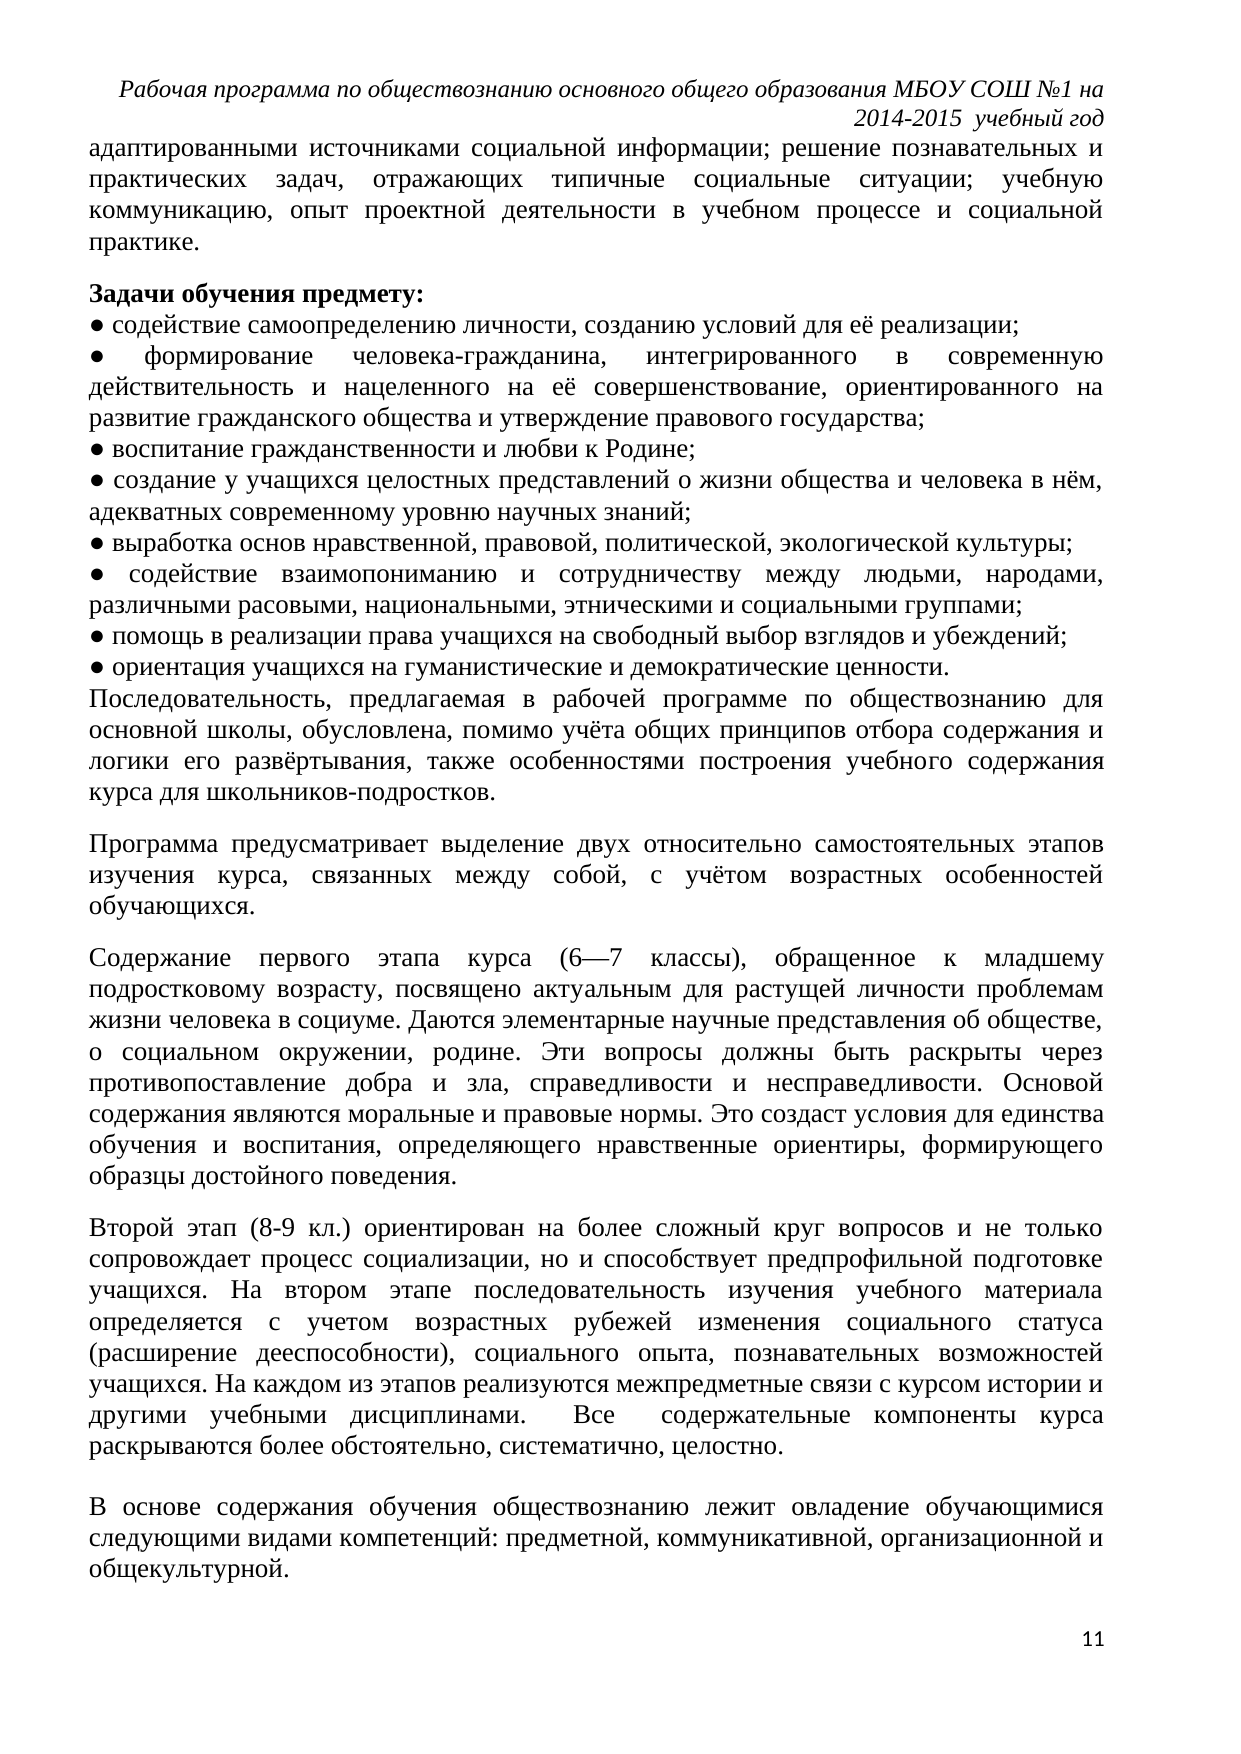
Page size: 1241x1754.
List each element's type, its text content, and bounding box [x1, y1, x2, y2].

text Задачи обучения предмету: [89, 277, 1104, 308]
text ● воспитание гражданственности и любви к Родине; [89, 432, 1104, 464]
text В основе содержания обучения обществознанию лежит овладение обучающимися следующими видами компетенций: предметной, коммуникативной, организационной и общекультурной. [89, 1490, 1104, 1583]
text ● помощь в реализации права учащихся на свободный выбор взглядов и убеждений; [89, 619, 1104, 651]
text Последовательность, предлагаемая в рабочей программе по обществознанию для основной школы, обусловлена, помимо учёта общих принципов отбора содержания и логики его развёртывания, также особенностями построения учебного содержания курса для школьников-подростков. [89, 682, 1104, 806]
text ● содействие самоопределению личности, созданию условий для её реализации; [89, 308, 1104, 339]
text ● формирование человека-гражданина, интегрированного в современную действительность и нацеленного на её совершенствование, ориентированного на развитие гражданского общества и утверждение правового государства; [89, 339, 1104, 432]
text ● ориентация учащихся на гуманистические и демократические ценности. [89, 651, 1104, 682]
text Второй этап (8-9 кл.) ориентирован на более сложный круг вопросов и не только сопровождает процесс социализации, но и способствует предпрофильной подготовке учащихся. На втором этапе последовательность изучения учебного материала определяется с учетом возрастных рубежей изменения социального статуса (расширение дееспособности), социального опыта, познавательных возможностей учащихся. На каждом из этапов реализуются межпредметные связи с курсом истории и другими учебными дисциплинами. Все содержательные компоненты курса раскрываются более обстоятельно, систематично, целостно. [89, 1211, 1104, 1461]
text ● содействие взаимопониманию и сотрудничеству между людьми, народами, различными расовыми, национальными, этническими и социальными группами; [89, 557, 1104, 619]
text ● выработка основ нравственной, правовой, политической, экологической культуры; [89, 526, 1104, 557]
text Содержание первого этапа курса (6—7 классы), обращенное к младшему подростковому возрасту, посвящено актуальным для растущей личности проблемам жизни человека в социуме. Даются элементарные научные представления об обществе, о социальном окружении, родине. Эти вопросы должны быть раскрыты через противопоставление добра и зла, справедливости и несправедливости. Основой содержания являются моральные и правовые нормы. Это создаст условия для единства обучения и воспитания, определяющего нравственные ориентиры, формирующего образцы достойного поведения. [89, 941, 1104, 1191]
text Программа предусматривает выделение двух относительно самостоятельных этапов изучения курса, связанных между собой, с учётом возрастных особенностей обучающихся. [89, 827, 1104, 921]
text ● создание у учащихся целостных представлений о жизни общества и человека в нём, адекватных современному уровню научных знаний; [89, 464, 1104, 526]
